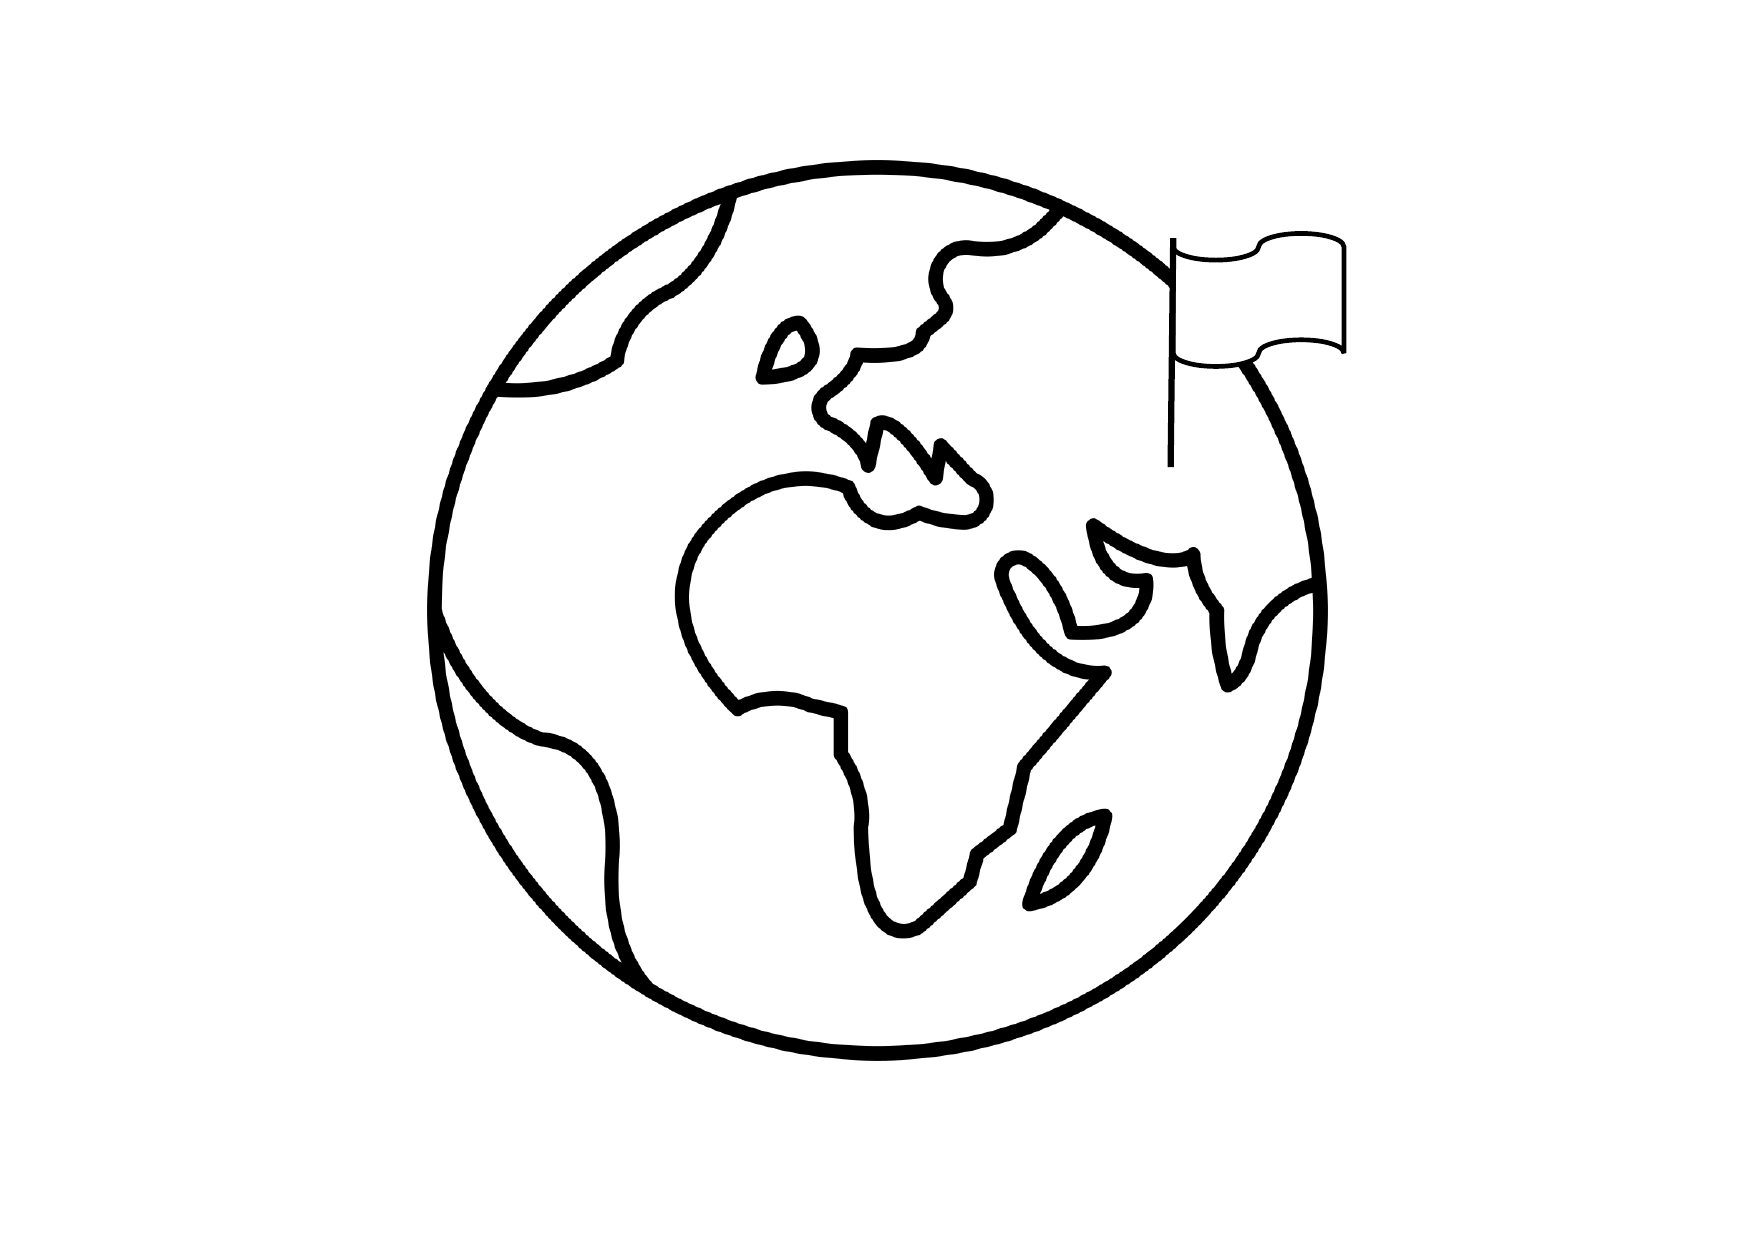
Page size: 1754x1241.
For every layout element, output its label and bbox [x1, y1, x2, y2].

picture [416, 150, 1338, 1071]
